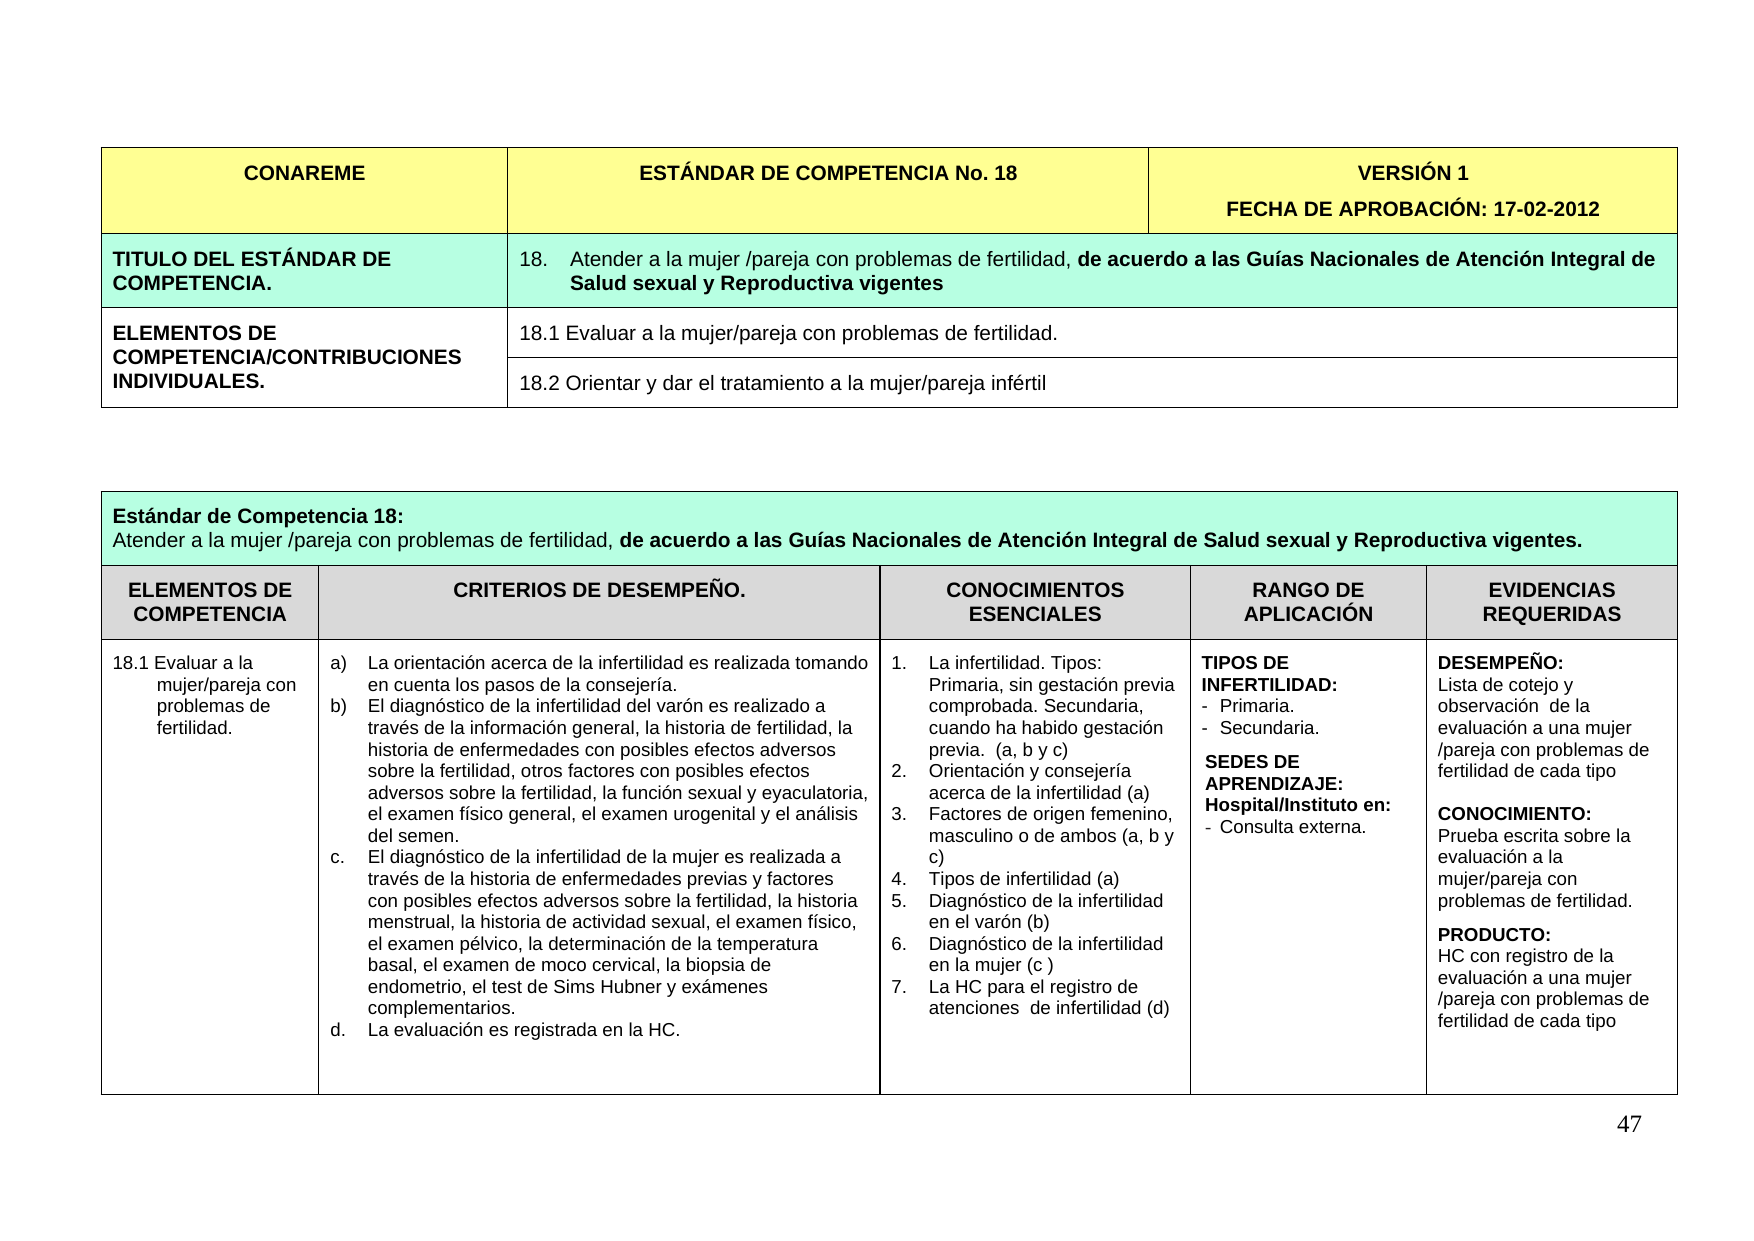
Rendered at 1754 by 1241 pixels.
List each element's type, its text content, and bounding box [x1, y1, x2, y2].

table_cell La infertilidad. Tipos: Primaria, sin gestación previa comprobada. Secundaria, cuando ha habido gestación previa. (a, b y c) Orientación y consejería acerca de la infertilidad (a) Factores de origen femenino, masculino o de ambos (a, b y c) Tipos de infertilidad (a) Diagnóstico de la infertilidad en el varón (b) Diagnóstico de la infertilidad en la mujer (c ) La HC para el registro de atenciones de infertilidad (d) [881, 640, 1190, 1094]
table_header Estándar de Competencia 18: Atender a la mujer /pareja con problemas de fertilidad, de acuerdo a las Guías Nacionales de Atención Integral de Salud sexual y Reproductiva vigentes. [102, 492, 1677, 565]
table_cell CONOCIMIENTOS ESENCIALES [881, 566, 1190, 639]
table_cell 18.1 Evaluar a la mujer/pareja con problemas de fertilidad. [508, 308, 1677, 357]
table_cell ELEMENTOS DE COMPETENCIA [102, 566, 318, 639]
table_cell RANGO DE APLICACIÓN [1191, 566, 1426, 639]
table_cell 18.2 Orientar y dar el tratamiento a la mujer/pareja infértil [508, 358, 1677, 407]
table_cell CRITERIOS DE DESEMPEÑO. [319, 566, 879, 639]
table_cell TITULO DEL ESTÁNDAR DE COMPETENCIA. [102, 234, 507, 307]
table_cell 18.1 Evaluar a la mujer/pareja con problemas de fertilidad. [102, 640, 318, 1094]
table_header VERSIÓN 1 FECHA DE APROBACIÓN: 17-02-2012 [1149, 148, 1677, 233]
table_header ESTÁNDAR DE COMPETENCIA No. 18 [508, 148, 1148, 233]
table_cell EVIDENCIAS REQUERIDAS [1427, 566, 1677, 639]
table_cell La orientación acerca de la infertilidad es realizada tomando en cuenta los pasos de la consejería. El diagnóstico de la infertilidad del varón es realizado a través de la información general, la historia de fertilidad, la historia de enfermedades con posibles efectos adversos sobre la fertilidad, otros factores con posibles efectos adversos sobre la fertilidad, la función sexual y eyaculatoria, el examen físico general, el examen urogenital y el análisis del semen. El diagnóstico de la infertilidad de la mujer es realizada a través de la historia de enfermedades previas y factores con posibles efectos adversos sobre la fertilidad, la historia menstrual, la historia de actividad sexual, el examen físico, el examen pélvico, la determinación de la temperatura basal, el examen de moco cervical, la biopsia de endometrio, el test de Sims Hubner y exámenes complementarios. La evaluación es registrada en la HC. [319, 640, 879, 1094]
table_cell 18. Atender a la mujer /pareja con problemas de fertilidad, de acuerdo a las Guías Nacionales de Atención Integral de Salud sexual y Reproductiva vigentes [508, 234, 1677, 307]
table_cell ELEMENTOS DE COMPETENCIA/CONTRIBUCIONES INDIVIDUALES. [102, 308, 507, 407]
table_cell TIPOS DE INFERTILIDAD: Primaria. Secundaria. SEDES DE APRENDIZAJE: Hospital/Instituto en: Consulta externa. [1191, 640, 1426, 1094]
table_header CONAREME [102, 148, 507, 233]
table_cell DESEMPEÑO: Lista de cotejo y observación de la evaluación a una mujer /pareja con problemas de fertilidad de cada tipo CONOCIMIENTO: Prueba escrita sobre la evaluación a la mujer/pareja con problemas de fertilidad. PRODUCTO: HC con registro de la evaluación a una mujer /pareja con problemas de fertilidad de cada tipo [1427, 640, 1677, 1094]
